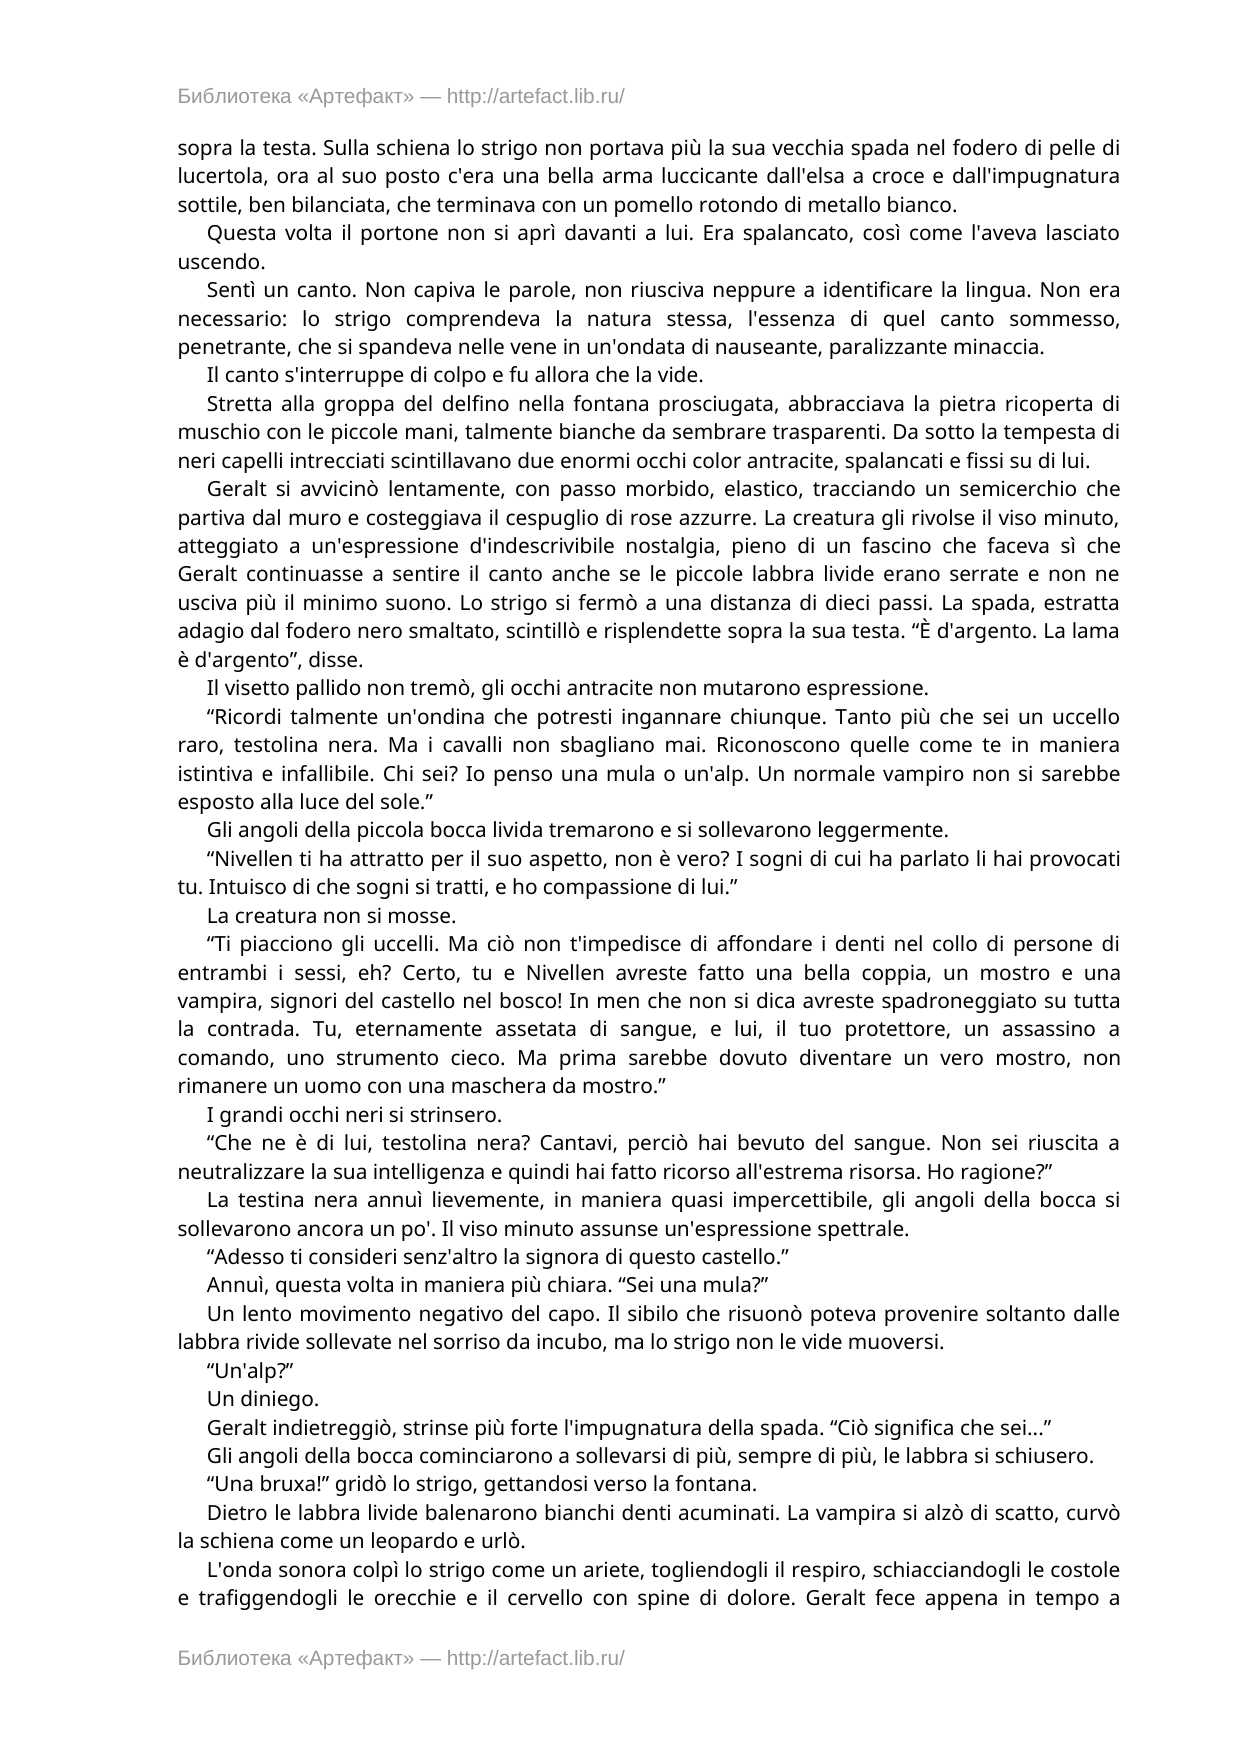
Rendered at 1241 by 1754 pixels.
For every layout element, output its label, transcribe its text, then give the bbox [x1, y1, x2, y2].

text Gli angoli della bocca cominciarono a sollevarsi di più, sempre di più, le labbra si schiusero. [177, 1441, 1122, 1469]
text “Una bruxa!” gridò lo strigo, gettandosi verso la fontana. [177, 1469, 1122, 1498]
text Il visetto pallido non tremò, gli occhi antracite non mutarono espressione. [177, 673, 1122, 702]
text “Nivellen ti ha attratto per il suo aspetto, non è vero? I sogni di cui ha parlato li hai provocati tu. Intuisco di che sogni si tratti, e ho compassione di lui.” [177, 844, 1122, 901]
text Un diniego. [177, 1384, 1122, 1413]
text “Ricordi talmente un'ondina che potresti ingannare chiunque. Tanto più che sei un uccello raro, testolina nera. Ma i cavalli non sbagliano mai. Riconoscono quelle come te in maniera istintiva e infallibile. Chi sei? Io penso una mula o un'alp. Un normale vampiro non si sarebbe esposto alla luce del sole.” [177, 702, 1122, 816]
text Annuì, questa volta in maniera più chiara. “Sei una mula?” [177, 1271, 1122, 1299]
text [177, 133, 1122, 218]
text “Che ne è di lui, testolina nera? Cantavi, perciò hai bevuto del sangue. Non sei riuscita a neutralizzare la sua intelligenza e quindi hai fatto ricorso all'estrema risorsa. Ho ragione?” [177, 1128, 1122, 1185]
text Stretta alla groppa del delfino nella fontana prosciugata, abbracciava la pietra ricoperta di muschio con le piccole mani, talmente bianche da sembrare trasparenti. Da sotto la tempesta di neri capelli intrecciati scintillavano due enormi occhi color antracite, spalancati e fissi su di lui. [177, 389, 1122, 474]
text La creatura non si mosse. [177, 901, 1122, 929]
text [177, 1555, 1122, 1612]
text Sentì un canto. Non capiva le parole, non riusciva neppure a identificare la lingua. Non era necessario: lo strigo comprendeva la natura stessa, l'essenza di quel canto sommesso, penetrante, che si spandeva nelle vene in un'ondata di nauseante, paralizzante minaccia. [177, 275, 1122, 361]
text Un lento movimento negativo del capo. Il sibilo che risuonò poteva provenire soltanto dalle labbra rivide sollevate nel sorriso da incubo, ma lo strigo non le vide muoversi. [177, 1299, 1122, 1356]
text Gli angoli della piccola bocca livida tremarono e si sollevarono leggermente. [177, 816, 1122, 844]
text Geralt si avvicinò lentamente, con passo morbido, elastico, tracciando un semicerchio che partiva dal muro e costeggiava il cespuglio di rose azzurre. La creatura gli rivolse il viso minuto, atteggiato a un'espressione d'indescrivibile nostalgia, pieno di un fascino che faceva sì che Geralt continuasse a sentire il canto anche se le piccole labbra livide erano serrate e non ne usciva più il minimo suono. Lo strigo si fermò a una distanza di dieci passi. La spada, estratta adagio dal fodero nero smaltato, scintillò e risplendette sopra la sua testa. “È d'argento. La lama è d'argento”, disse. [177, 474, 1122, 673]
text La testina nera annuì lievemente, in maniera quasi impercettibile, gli angoli della bocca si sollevarono ancora un po'. Il viso minuto assunse un'espressione spettrale. [177, 1185, 1122, 1242]
text “Un'alp?” [177, 1356, 1122, 1384]
text I grandi occhi neri si strinsero. [177, 1100, 1122, 1128]
text Geralt indietreggiò, strinse più forte l'impugnatura della spada. “Ciò significa che sei...” [177, 1413, 1122, 1441]
text “Ti piacciono gli uccelli. Ma ciò non t'impedisce di affondare i denti nel collo di persone di entrambi i sessi, eh? Certo, tu e Nivellen avreste fatto una bella coppia, un mostro e una vampira, signori del castello nel bosco! In men che non si dica avreste spadroneggiato su tutta la contrada. Tu, eternamente assetata di sangue, e lui, il tuo protettore, un assassino a comando, uno strumento cieco. Ma prima sarebbe dovuto diventare un vero mostro, non rimanere un uomo con una maschera da mostro.” [177, 929, 1122, 1100]
text Il canto s'interruppe di colpo e fu allora che la vide. [177, 361, 1122, 389]
text Dietro le labbra livide balenarono bianchi denti acuminati. La vampira si alzò di scatto, curvò la schiena come un leopardo e urlò. [177, 1498, 1122, 1555]
text Questa volta il portone non si aprì davanti a lui. Era spalancato, così come l'aveva lasciato uscendo. [177, 218, 1122, 275]
text “Adesso ti consideri senz'altro la signora di questo castello.” [177, 1242, 1122, 1271]
